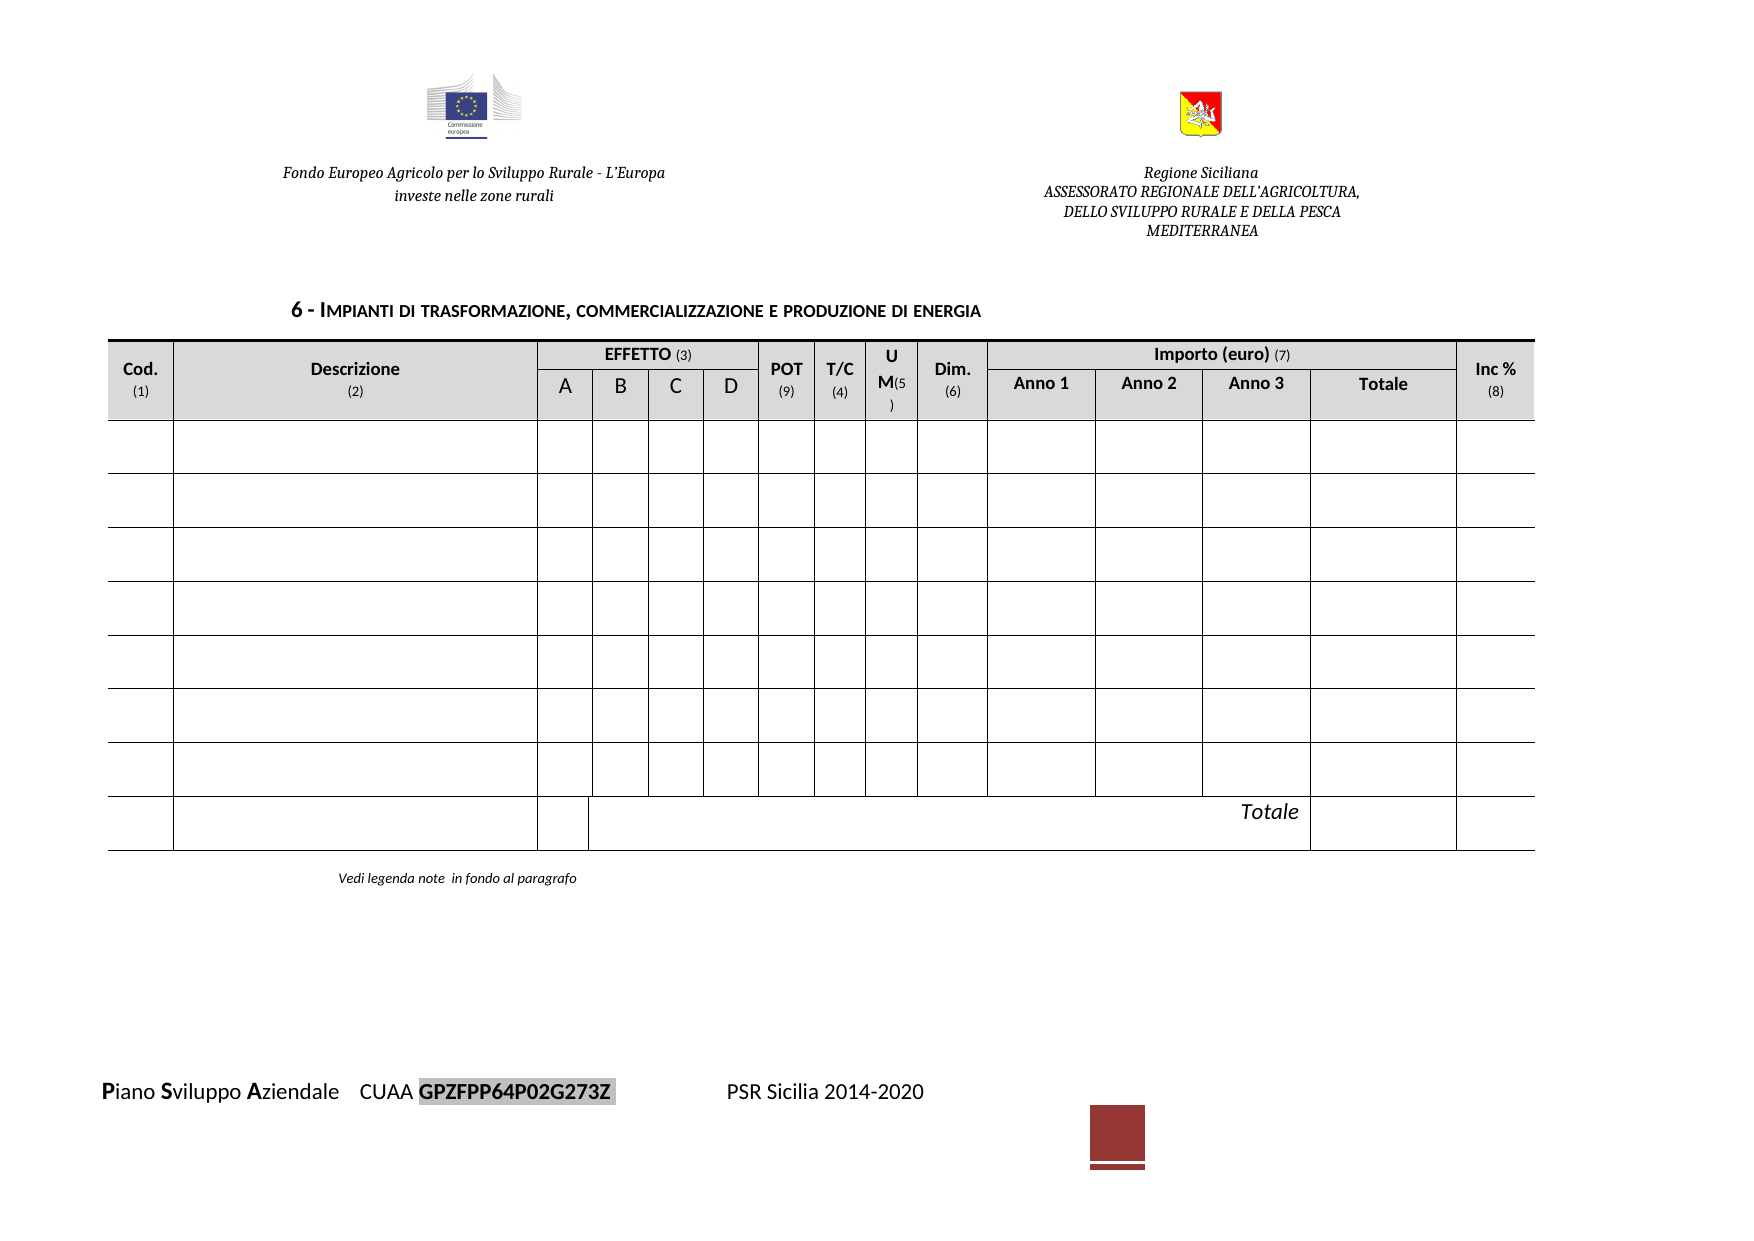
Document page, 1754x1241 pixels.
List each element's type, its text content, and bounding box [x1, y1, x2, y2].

table_cell [538, 689, 592, 742]
table_cell [866, 689, 917, 742]
table_cell [759, 582, 814, 634]
table_cell [649, 582, 703, 634]
table_cell [918, 421, 987, 473]
table_cell [593, 421, 648, 473]
table_cell [538, 528, 592, 581]
table_cell [538, 636, 592, 688]
table_cell [1203, 582, 1310, 634]
table_cell [1203, 689, 1310, 742]
table_cell [918, 743, 987, 796]
table_cell [866, 474, 917, 527]
picture [1179, 87, 1224, 139]
table_cell [174, 474, 537, 527]
table_cell [704, 582, 758, 634]
table_cell [1457, 743, 1534, 796]
table_cell [649, 528, 703, 581]
table_header Importo (euro) (7) [988, 342, 1456, 369]
table_cell B [593, 370, 648, 419]
table_cell Anno 2 [1096, 370, 1202, 419]
table_cell [538, 474, 592, 527]
table_cell [174, 743, 537, 796]
table_cell [593, 528, 648, 581]
table_cell [815, 689, 865, 742]
table_cell [918, 528, 987, 581]
table_header Inc % (8) [1457, 342, 1534, 419]
table_cell [1311, 421, 1456, 473]
table_cell [174, 636, 537, 688]
table_cell [538, 421, 592, 473]
table_cell [1311, 797, 1456, 849]
table_cell [593, 636, 648, 688]
table_cell [988, 528, 1095, 581]
table_cell [649, 421, 703, 473]
table_header EFFETTO (3) [538, 342, 758, 369]
table_cell [538, 743, 592, 796]
table_cell [815, 582, 865, 634]
table_cell [1457, 528, 1534, 581]
table_cell [815, 636, 865, 688]
table_cell Anno 1 [988, 370, 1095, 419]
table_cell [1457, 797, 1534, 849]
table_header UM(5) [866, 342, 917, 419]
table_cell [988, 636, 1095, 688]
table_cell Totale [1311, 370, 1456, 419]
text 6 - Impianti di trasformazione, commercializzazione e produzione di energia [243, 307, 1636, 320]
table_cell [1096, 474, 1202, 527]
table_cell D [704, 370, 758, 419]
table_cell [988, 421, 1095, 473]
table_cell [108, 528, 173, 581]
table_cell [866, 421, 917, 473]
table_cell [815, 474, 865, 527]
table_cell [704, 528, 758, 581]
table_cell [174, 689, 537, 742]
table_cell [918, 582, 987, 634]
table_cell [704, 689, 758, 742]
table_cell [815, 528, 865, 581]
table_cell [108, 689, 173, 742]
table_header Dim. (6) [918, 342, 987, 419]
table_cell [593, 743, 648, 796]
table_cell [108, 636, 173, 688]
table_cell [1203, 421, 1310, 473]
table_cell [649, 743, 703, 796]
table_cell [538, 582, 592, 634]
table_cell [866, 582, 917, 634]
table_header Descrizione (2) [174, 342, 537, 419]
table_cell [1311, 689, 1456, 742]
table_cell [918, 474, 987, 527]
table_cell [649, 689, 703, 742]
text Vedi legenda note in fondo al paragrafo [7, 869, 1636, 887]
table_cell [1457, 636, 1534, 688]
table_cell [1203, 528, 1310, 581]
table_cell [759, 743, 814, 796]
table_cell [108, 582, 173, 634]
table_cell [1203, 743, 1310, 796]
table_cell [1096, 636, 1202, 688]
table_header POT (9) [759, 342, 814, 419]
table_cell [174, 528, 537, 581]
table_cell [988, 582, 1095, 634]
table_cell [108, 743, 173, 796]
table_cell [108, 421, 173, 473]
table_cell [988, 474, 1095, 527]
table_cell [1311, 528, 1456, 581]
table_cell [1203, 474, 1310, 527]
table_header T/C (4) [815, 342, 865, 419]
table_cell [759, 474, 814, 527]
table_cell [988, 689, 1095, 742]
table_cell [174, 582, 537, 634]
table_cell [759, 528, 814, 581]
table_cell [759, 689, 814, 742]
table_header Cod. (1) [108, 342, 173, 419]
table_cell [866, 528, 917, 581]
picture [427, 73, 522, 139]
table_cell [593, 582, 648, 634]
table_cell [538, 797, 588, 849]
table_cell [1311, 636, 1456, 688]
table_cell [1096, 421, 1202, 473]
table_cell [174, 797, 537, 849]
table_cell [1096, 528, 1202, 581]
table_cell [988, 743, 1095, 796]
table_cell [866, 743, 917, 796]
table_cell [174, 421, 537, 473]
table_cell [108, 474, 173, 527]
table_cell [704, 636, 758, 688]
table_cell [1096, 582, 1202, 634]
table_cell [759, 636, 814, 688]
table_cell [1311, 743, 1456, 796]
table_cell [1311, 582, 1456, 634]
table_cell [593, 474, 648, 527]
table_cell Anno 3 [1203, 370, 1310, 419]
table_cell [815, 421, 865, 473]
table_cell Totale [589, 797, 1310, 849]
table_cell [1203, 636, 1310, 688]
table_cell [1457, 689, 1534, 742]
table_cell [918, 636, 987, 688]
table_cell [1457, 582, 1534, 634]
table_cell [704, 743, 758, 796]
table_cell [1457, 421, 1534, 473]
table_cell [649, 636, 703, 688]
table_cell [815, 743, 865, 796]
table_cell [593, 689, 648, 742]
table_cell [918, 689, 987, 742]
table_cell [1457, 474, 1534, 527]
table_cell [1096, 689, 1202, 742]
table_cell C [649, 370, 703, 419]
table_cell [866, 636, 917, 688]
table_cell A [538, 370, 592, 419]
table_cell [1311, 474, 1456, 527]
table_cell [704, 474, 758, 527]
table_cell [759, 421, 814, 473]
table_cell [1096, 743, 1202, 796]
table_cell [108, 797, 173, 849]
table_cell [649, 474, 703, 527]
table_cell [704, 421, 758, 473]
